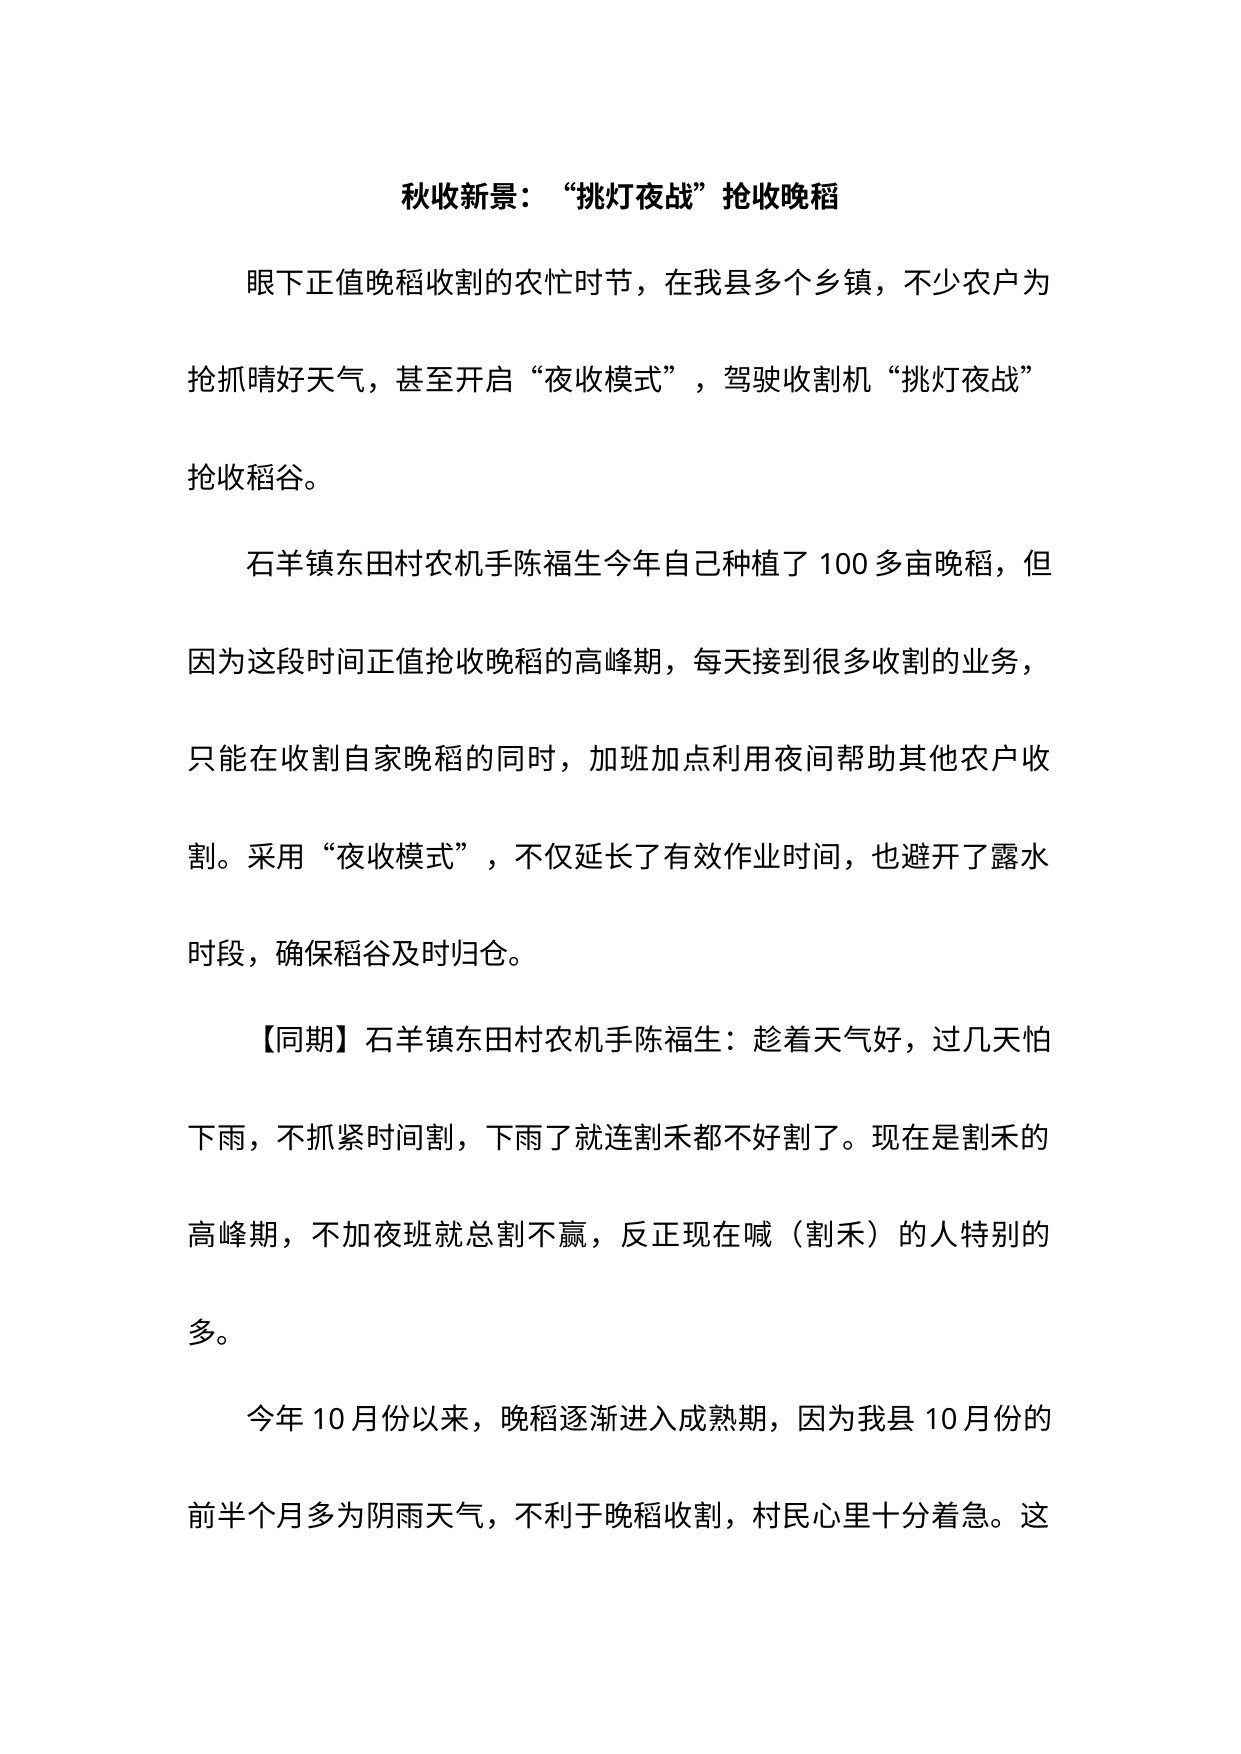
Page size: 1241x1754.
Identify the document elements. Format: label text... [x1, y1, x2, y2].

text 秋收新景：“挑灯夜战”抢收晚稻 [187, 162, 1053, 227]
text 【同期】石羊镇东田村农机手陈福生：趁着天气好，过几天怕下雨，不抓紧时间割，下雨了就连割禾都不好割了。现在是割禾的高峰期，不加夜班就总割不赢，反正现在喊（割禾）的人特别的多。 [187, 1005, 1053, 1363]
text 眼下正值晚稻收割的农忙时节，在我县多个乡镇，不少农户为抢抓晴好天气，甚至开启“夜收模式”，驾驶收割机“挑灯夜战”抢收稻谷。 [187, 248, 1053, 508]
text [187, 1384, 1053, 1547]
text 石羊镇东田村农机手陈福生今年自己种植了100多亩晚稻，但因为这段时间正值抢收晚稻的高峰期，每天接到很多收割的业务，只能在收割自家晚稻的同时，加班加点利用夜间帮助其他农户收割。采用“夜收模式”，不仅延长了有效作业时间，也避开了露水时段，确保稻谷及时归仓。 [187, 529, 1053, 984]
